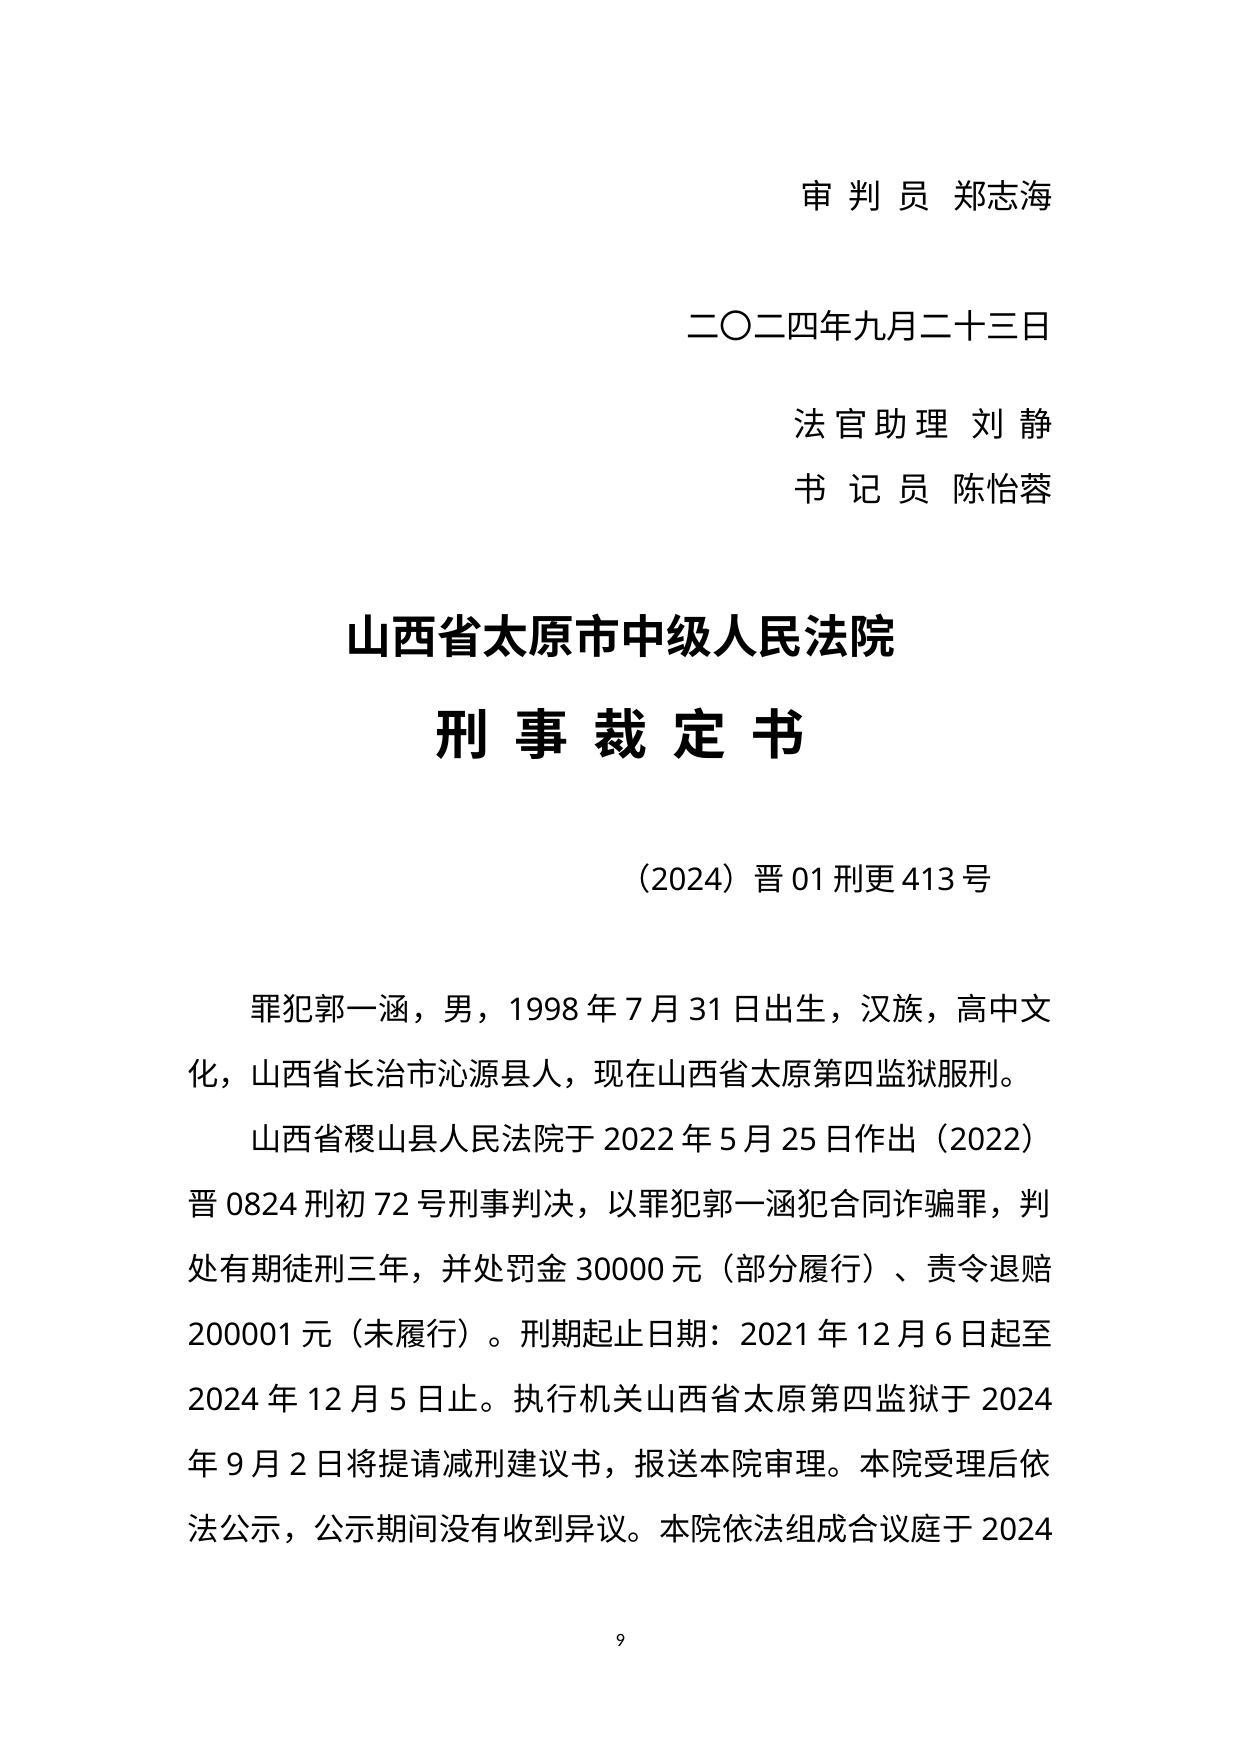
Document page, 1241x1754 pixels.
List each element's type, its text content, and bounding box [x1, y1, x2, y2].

text 书 记 员 陈怡蓉 [187, 454, 1053, 519]
text （2024）晋01刑更413号 [187, 844, 993, 909]
text 法 官 助 理 刘 静 [187, 389, 1053, 454]
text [187, 1104, 1053, 1559]
text 审 判 员 郑志海 [187, 162, 1053, 227]
text 二〇二四年九月二十三日 [187, 292, 1053, 357]
text 罪犯郭一涵，男，1998年7月31日出生，汉族，高中文化，山西省长治市沁源县人，现在山西省太原第四监狱服刑。 [187, 974, 1053, 1104]
text 刑 事 裁 定 书 [187, 682, 1053, 779]
text 山西省太原市中级人民法院 [187, 584, 1053, 682]
